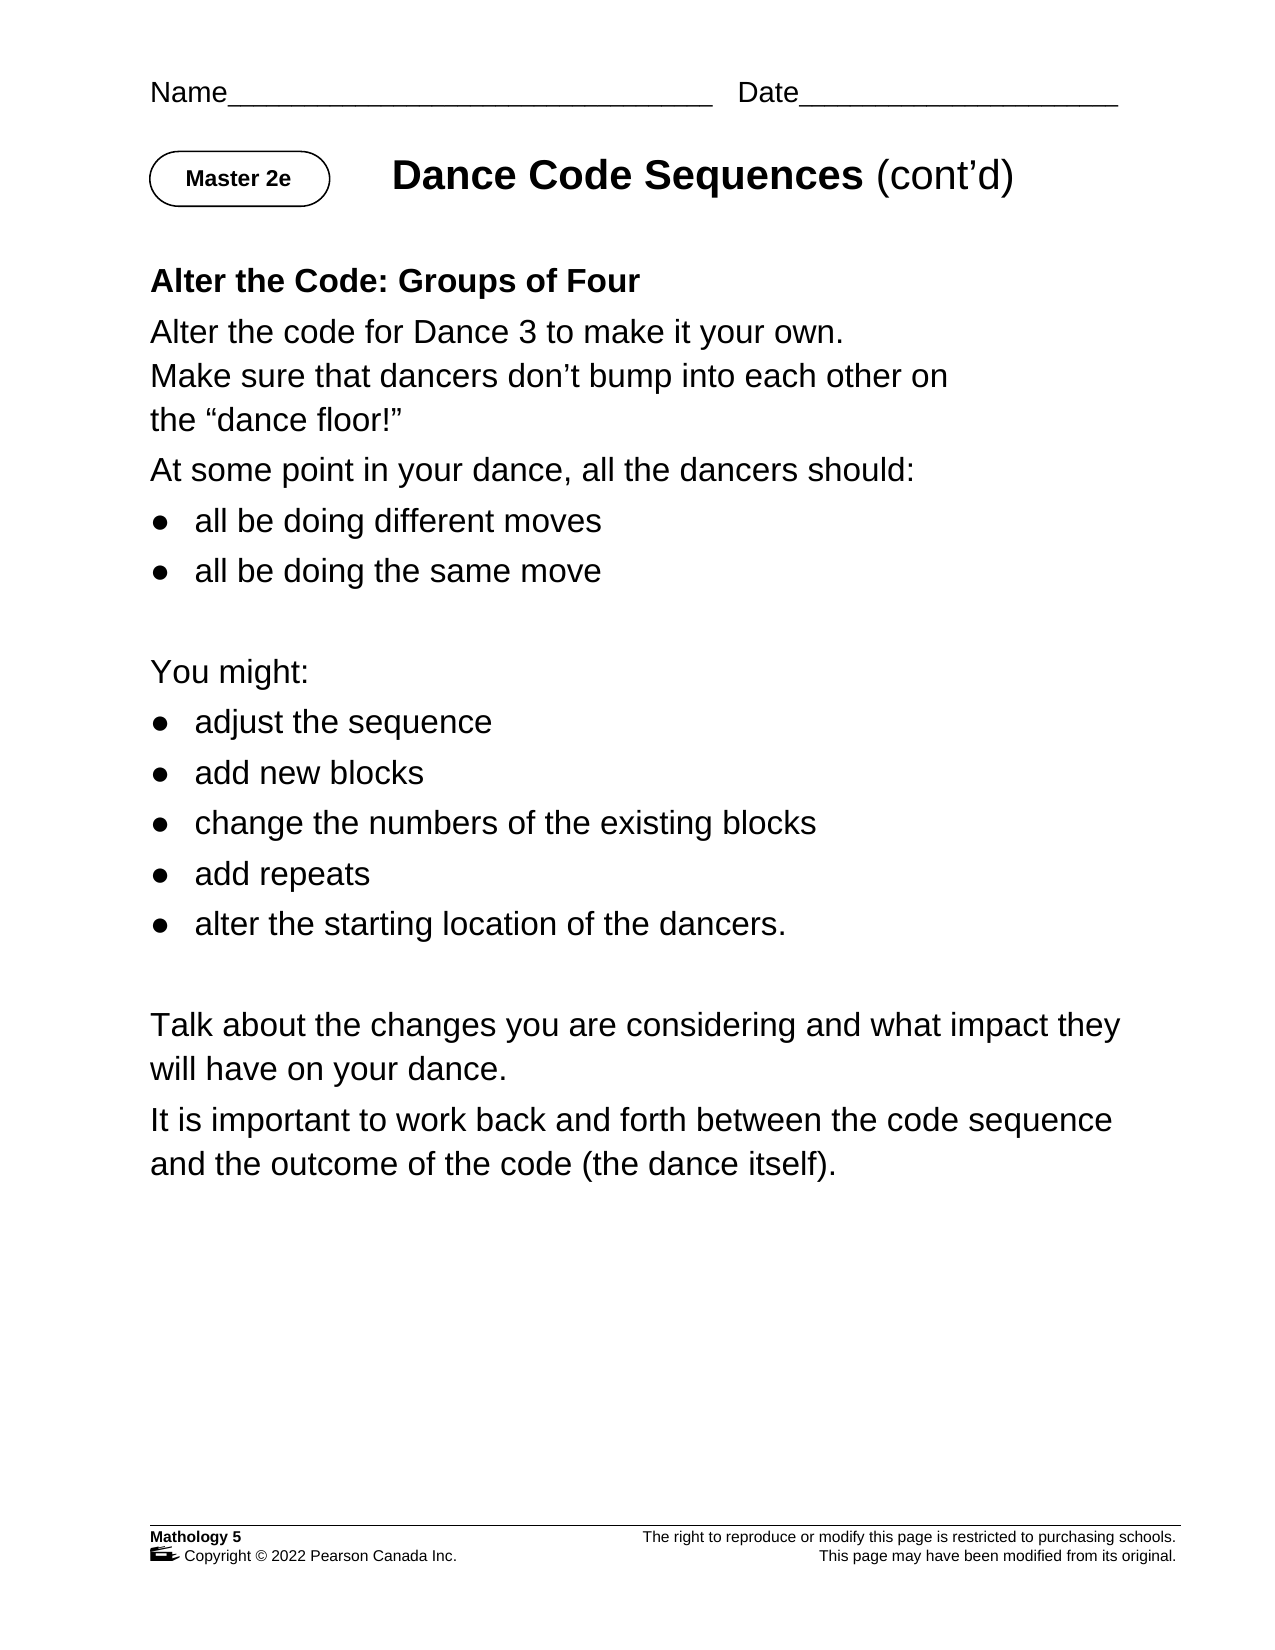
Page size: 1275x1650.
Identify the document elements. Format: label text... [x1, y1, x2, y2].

text You might: [150, 652, 1181, 691]
text ● add repeats [150, 854, 1181, 892]
text It is important to work back and forth between the code sequence and the outcome of the code (the dance itself). [150, 1100, 1181, 1182]
text ● alter the starting location of the dancers. [150, 904, 1181, 943]
text Dance Code Sequences (cont’d) [306, 150, 1181, 198]
text ● change the numbers of the existing blocks [150, 803, 1181, 842]
text ● all be doing different moves [150, 501, 1181, 539]
text At some point in your dance, all the dancers should: [150, 451, 1181, 489]
text Alter the code for Dance 3 to make it your own. Make sure that dancers don’t bump into each other on the “dance floor!” [150, 312, 1181, 438]
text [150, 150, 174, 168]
text ● adjust the sequence [150, 703, 1181, 741]
text ● all be doing the same move [150, 551, 1181, 590]
text ● add new blocks [150, 753, 1181, 791]
text Alter the Code: Groups of Four [150, 261, 1181, 300]
text Talk about the changes you are considering and what impact they will have on your dance. [150, 1005, 1181, 1088]
picture [150, 1546, 180, 1561]
